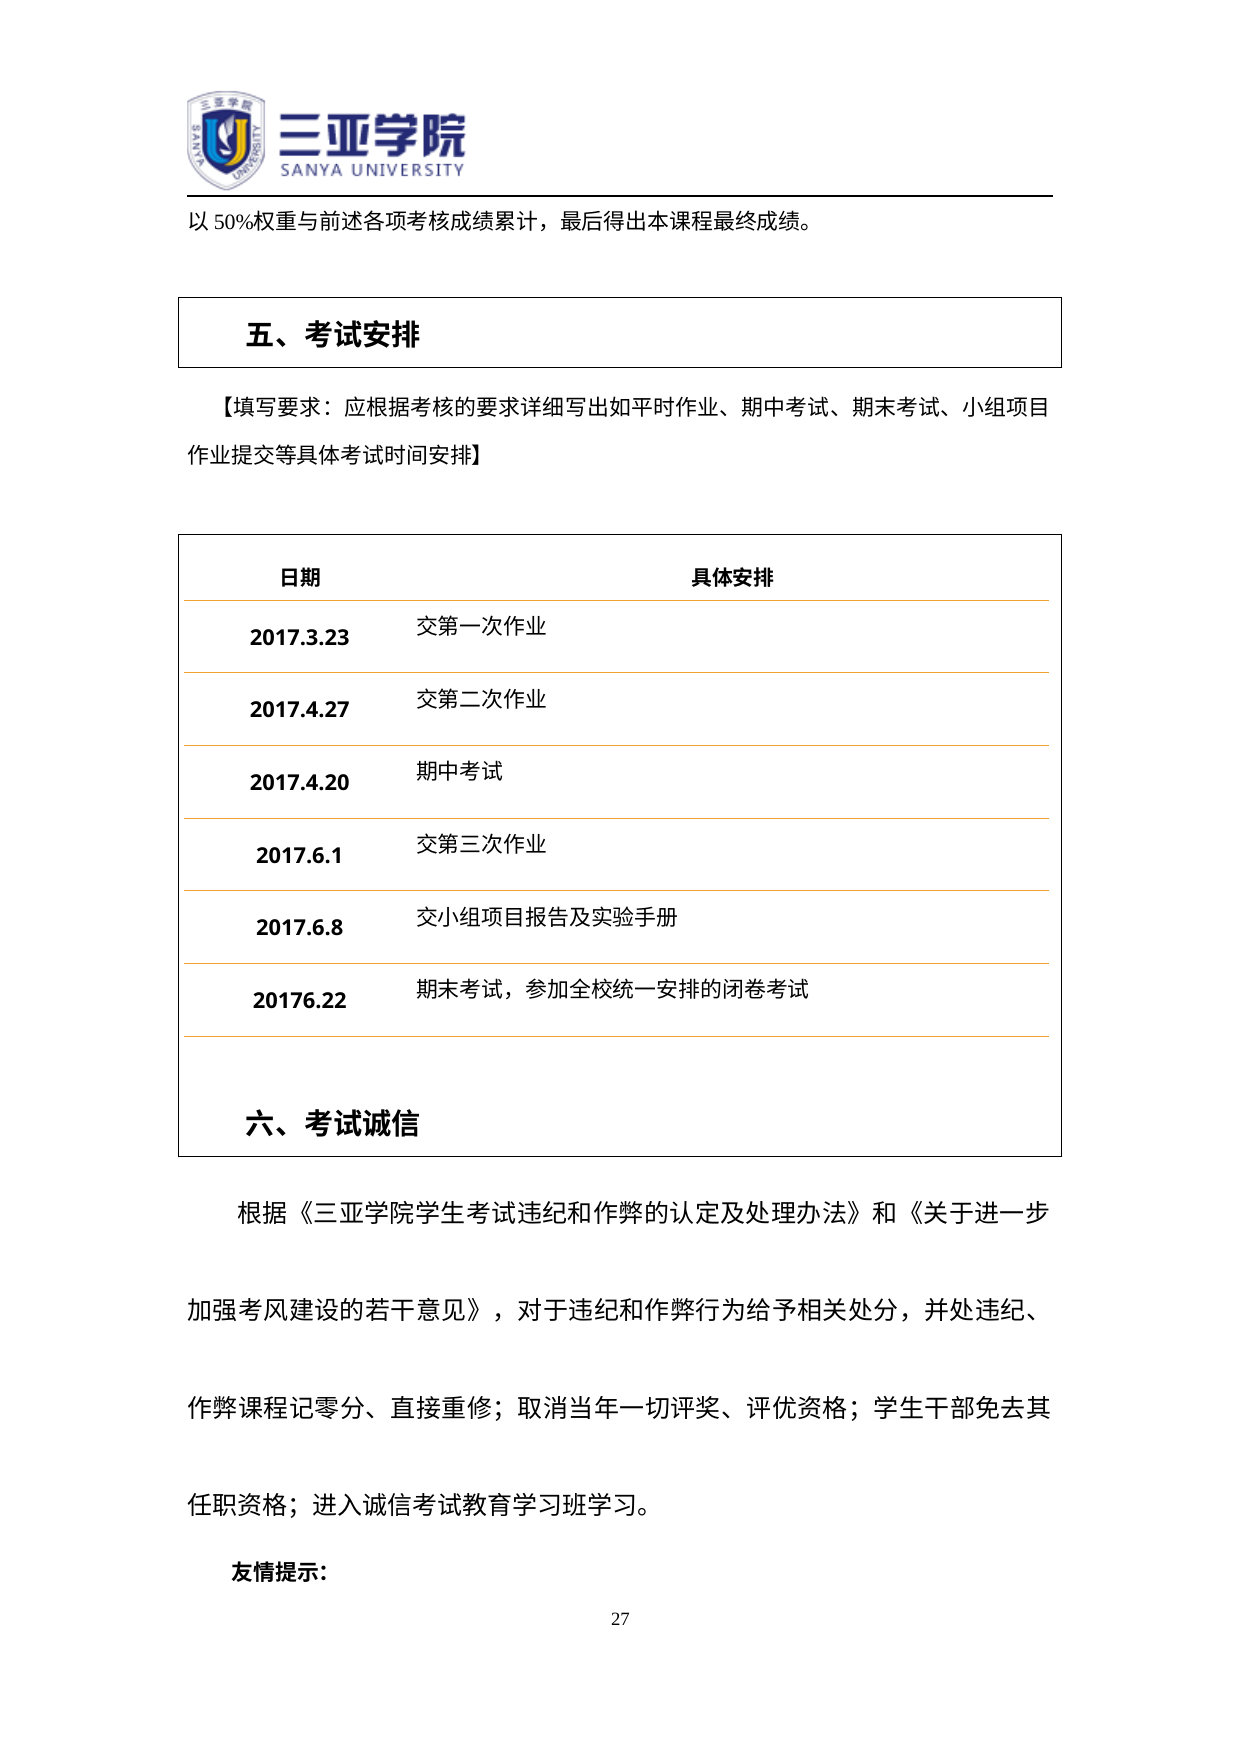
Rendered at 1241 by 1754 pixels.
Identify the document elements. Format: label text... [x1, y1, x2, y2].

picture [187, 88, 484, 194]
table_cell 2017.3.23 [184, 601, 416, 672]
table_cell 期中考试 [416, 746, 1049, 818]
text 根据《三亚学院学生考试违纪和作弊的认定及处理办法》和《关于进一步加强考风建设的若干意见》，对于违纪和作弊行为给予相关处分，并处违纪、作弊课程记零分、直接重修；取消当年一切评奖、评优资格；学生干部免去其任职资格；进入诚信考试教育学习班学习。 [187, 1179, 1053, 1536]
text 六、考试诚信 [179, 535, 1061, 1156]
table_header 日期 [184, 553, 416, 599]
text 【填写要求：应根据考核的要求详细写出如平时作业、期中考试、期末考试、小组项目作业提交等具体考试时间安排】 [187, 389, 1053, 471]
table_cell 交第一次作业 [416, 601, 1049, 672]
table_cell 交第二次作业 [416, 673, 1049, 745]
text 6.期末考试，参加学校组织的统一命题考试，形式为闭卷考试，成绩满分为100，然后以50%权重与前述各项考核成绩累计，最后得出本课程最终成绩。 [187, 203, 1053, 236]
table_cell 20176.22 [184, 964, 416, 1036]
table_header 具体安排 [416, 553, 1049, 599]
table_cell 期末考试，参加全校统一安排的闭卷考试 [416, 964, 1049, 1036]
text 友情提示： [187, 1554, 1053, 1587]
table_cell 2017.4.20 [184, 746, 416, 818]
table_cell 交第三次作业 [416, 819, 1049, 890]
table_cell 2017.6.1 [184, 819, 416, 890]
table_cell 交小组项目报告及实验手册 [416, 891, 1049, 963]
text 五、考试安排 [179, 298, 1061, 367]
table_cell 2017.4.27 [184, 673, 416, 745]
table_cell 2017.6.8 [184, 891, 416, 963]
